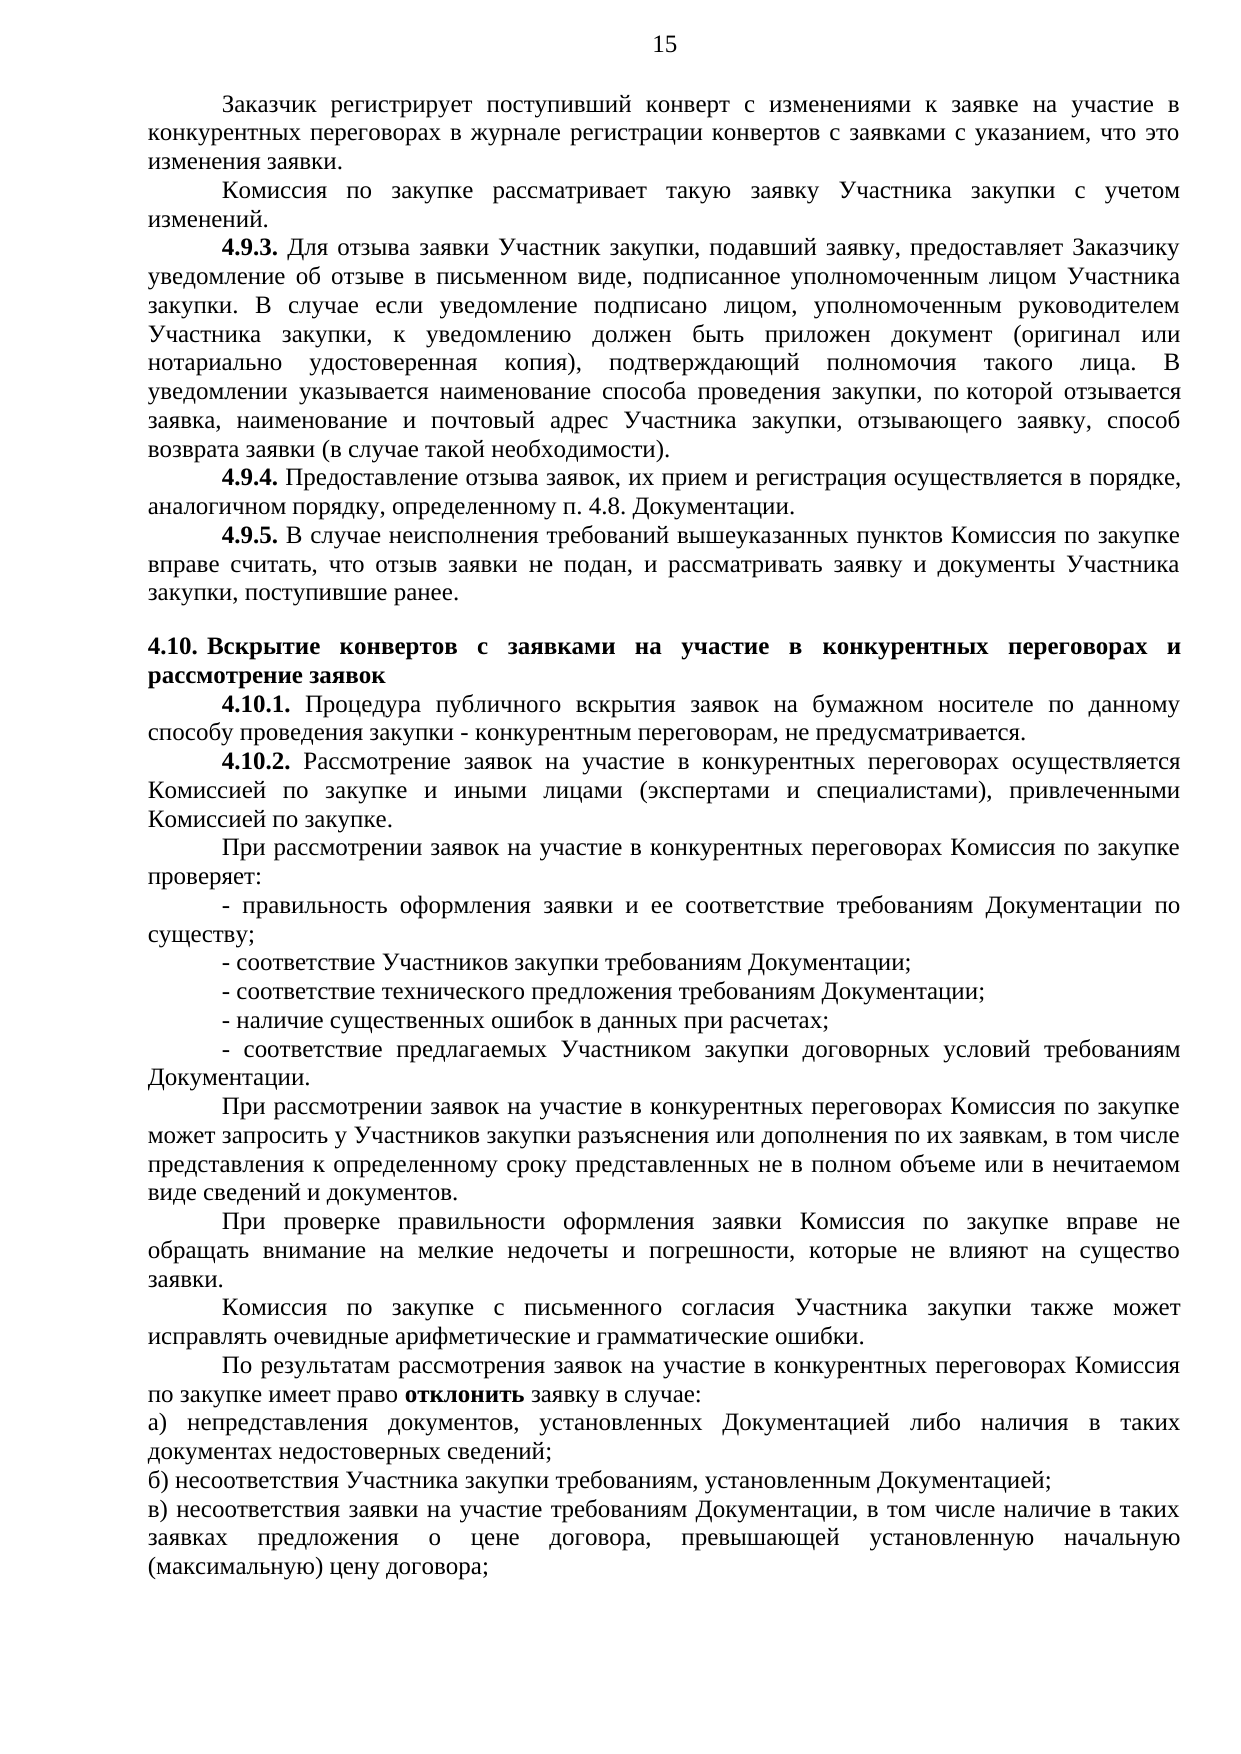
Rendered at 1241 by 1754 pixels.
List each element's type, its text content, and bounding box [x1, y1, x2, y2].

text 4.10.2. Рассмотрение заявок на участие в конкурентных переговорах осуществляется Комиссией по закупке и иными лицами (экспертами и специалистами), привлеченными Комиссией по закупке. [148, 746, 1181, 832]
text - правильность оформления заявки и ее соответствие требованиям Документации по существу; [148, 890, 1181, 947]
text 4.10.1. Процедура публичного вскрытия заявок на бумажном носителе по данному способу проведения закупки - конкурентным переговорам, не предусматривается. [148, 689, 1181, 746]
text в) несоответствия заявки на участие требованиям Документации, в том числе наличие в таких заявках предложения о цене договора, превышающей установленную начальную (максимальную) цену договора; [148, 1494, 1181, 1580]
text При рассмотрении заявок на участие в конкурентных переговорах Комиссия по закупке может запросить у Участников закупки разъяснения или дополнения по их заявкам, в том числе представления к определенному сроку представленных не в полном объеме или в нечитаемом виде сведений и документов. [148, 1091, 1181, 1206]
text б) несоответствия Участника закупки требованиям, установленным Документацией; [148, 1465, 1181, 1494]
text 4.9.5. В случае неисполнения требований вышеуказанных пунктов Комиссия по закупке вправе считать, что отзыв заявки не подан, и рассматривать заявку и документы Участника закупки, поступившие ранее. [148, 520, 1181, 606]
text 4.9.4. Предоставление отзыва заявок, их прием и регистрация осуществляется в порядке, аналогичном порядку, определенному п. 4.8. Документации. [148, 462, 1181, 520]
text - соответствие технического предложения требованиям Документации; [148, 976, 1181, 1005]
text - наличие существенных ошибок в данных при расчетах; [148, 1005, 1181, 1034]
text - соответствие Участников закупки требованиям Документации; [148, 947, 1181, 976]
text По результатам рассмотрения заявок на участие в конкурентных переговорах Комиссия по закупке имеет право отклонить заявку в случае: [148, 1350, 1181, 1407]
text а) непредставления документов, установленных Документацией либо наличия в таких документах недостоверных сведений; [148, 1407, 1181, 1465]
text Заказчик регистрирует поступивший конверт с изменениями к заявке на участие в конкурентных переговорах в журнале регистрации конвертов с заявками с указанием, что это изменения заявки. [148, 89, 1181, 175]
text Комиссия по закупке с письменного согласия Участника закупки также может исправлять очевидные арифметические и грамматические ошибки. [148, 1292, 1181, 1350]
text Комиссия по закупке рассматривает такую заявку Участника закупки с учетом изменений. [148, 175, 1181, 232]
text При рассмотрении заявок на участие в конкурентных переговорах Комиссия по закупке проверяет: [148, 832, 1181, 890]
text 4.9.3. Для отзыва заявки Участник закупки, подавший заявку, предоставляет Заказчику уведомление об отзыве в письменном виде, подписанное уполномоченным лицом Участника закупки. В случае если уведомление подписано лицом, уполномоченным руководителем Участника закупки, к уведомлению должен быть приложен документ (оригинал или нотариально удостоверенная копия), подтверждающий полномочия такого лица. В уведомлении указывается наименование способа проведения закупки, по которой отзывается заявка, наименование и почтовый адрес Участника закупки, отзывающего заявку, способ возврата заявки (в случае такой необходимости). [148, 232, 1181, 462]
text При проверке правильности оформления заявки Комиссия по закупке вправе не обращать внимание на мелкие недочеты и погрешности, которые не влияют на существо заявки. [148, 1206, 1181, 1292]
list Вскрытие конвертов с заявками на участие в конкурентных переговорах и рассмотрение заявок [148, 631, 1181, 689]
text - соответствие предлагаемых Участником закупки договорных условий требованиям Документации. [148, 1034, 1181, 1091]
